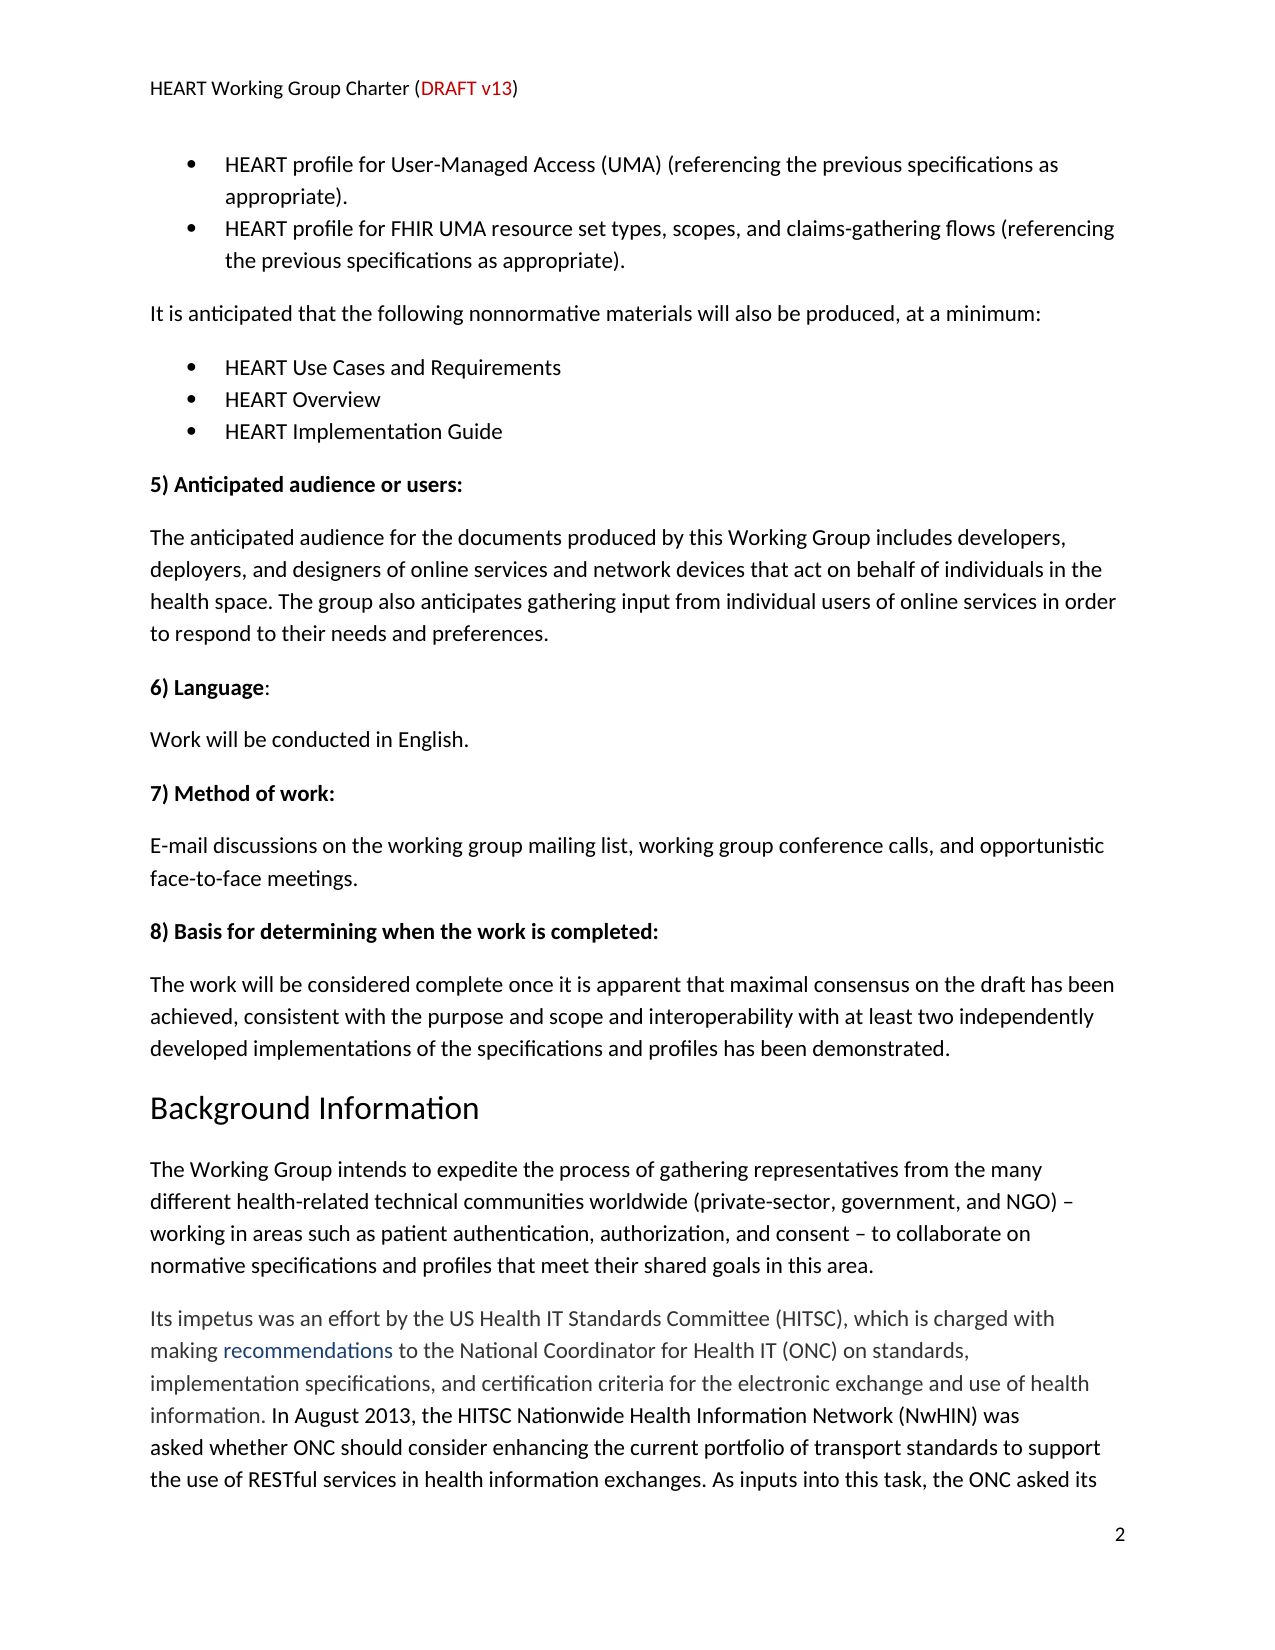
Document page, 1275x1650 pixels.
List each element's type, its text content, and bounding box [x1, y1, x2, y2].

text It is anticipated that the following nonnormative materials will also be produced, at a minimum: [150, 299, 1125, 328]
text E-mail discussions on the working group mailing list, working group conference calls, and opportunistic face-to-face meetings. [150, 832, 1125, 892]
list HEART Use Cases and Requirements [187, 353, 1125, 381]
text 5) Anticipated audience or users: [150, 470, 1125, 498]
text Work will be conducted in English. [150, 726, 1125, 754]
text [150, 1304, 1125, 1493]
text The anticipated audience for the documents produced by this Working Group includes developers, deployers, and designers of online services and network devices that act on behalf of individuals in the health space. The group also anticipates gathering input from individual users of online services in order to respond to their needs and preferences. [150, 523, 1125, 648]
list HEART profile for FHIR UMA resource set types, scopes, and claims-gathering flows (referencing the previous specifications as appropriate). [187, 214, 1125, 274]
text 6) Language: [150, 673, 1125, 701]
text Background Information [150, 1087, 1125, 1128]
list HEART Implementation Guide [187, 417, 1125, 445]
text 7) Method of work: [150, 779, 1125, 807]
text The work will be considered complete once it is apparent that maximal consensus on the draft has been achieved, consistent with the purpose and scope and interoperability with at least two independently developed implementations of the specifications and profiles has been demonstrated. [150, 970, 1125, 1062]
text The Working Group intends to expedite the process of gathering representatives from the many different health-related technical communities worldwide (private-sector, government, and NGO) – working in areas such as patient authentication, authorization, and consent – to collaborate on normative specifications and profiles that meet their shared goals in this area. [150, 1155, 1125, 1279]
list HEART profile for User-Managed Access (UMA) (referencing the previous specifications as appropriate). [187, 150, 1125, 210]
text 8) Basis for determining when the work is completed: [150, 917, 1125, 945]
list HEART Overview [187, 385, 1125, 413]
